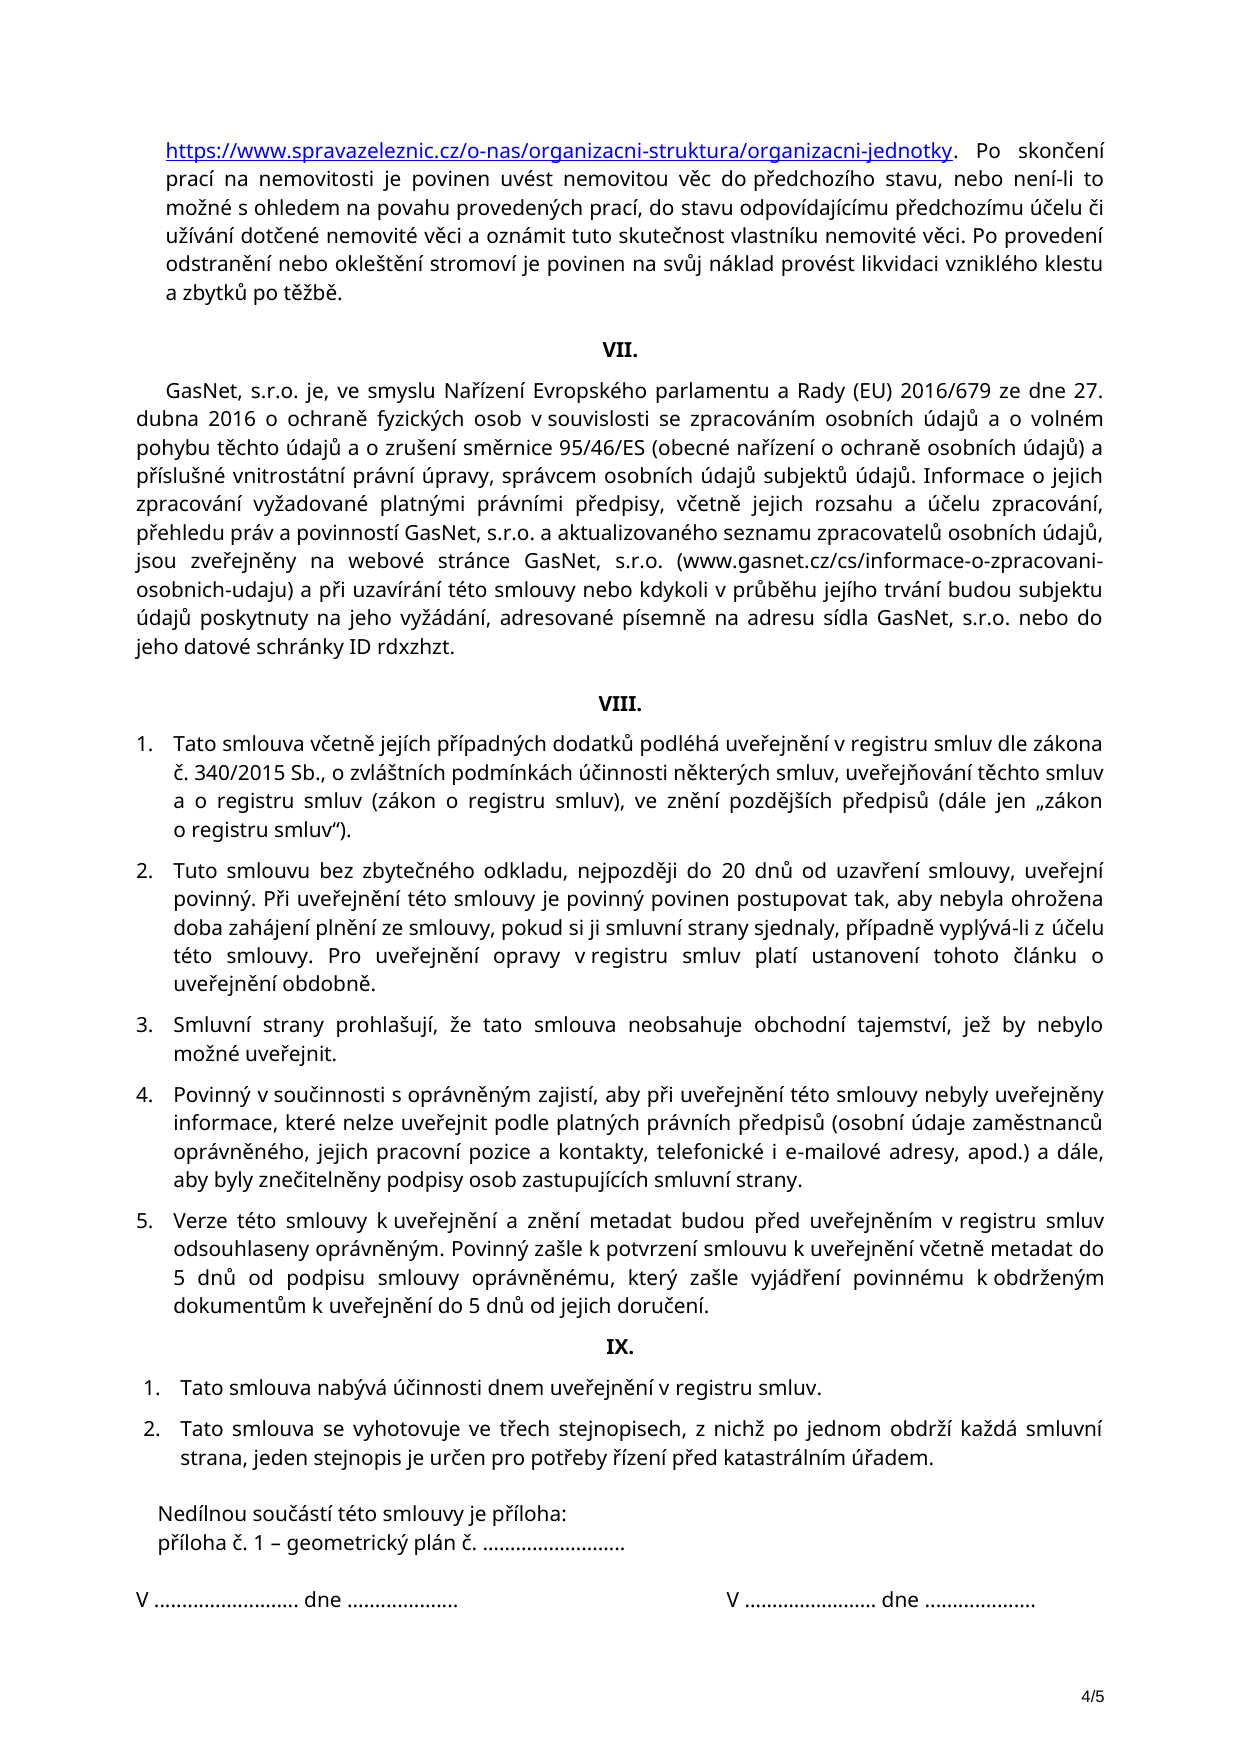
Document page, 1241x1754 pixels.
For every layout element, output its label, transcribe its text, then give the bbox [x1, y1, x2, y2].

text VIII. [136, 689, 1104, 717]
list Tato smlouva nabývá účinnosti dnem uveřejnění v registru smluv. [143, 1373, 1104, 1402]
text GasNet, s.r.o. je, ve smyslu Nařízení Evropského parlamentu a Rady (EU) 2016/679 ze dne 27. dubna 2016 o ochraně fyzických osob v souvislosti se zpracováním osobních údajů a o volném pohybu těchto údajů a o zrušení směrnice 95/46/ES (obecné nařízení o ochraně osobních údajů) a příslušné vnitrostátní právní úpravy, správcem osobních údajů subjektů údajů. Informace o jejich zpracování vyžadované platnými právními předpisy, včetně jejich rozsahu a účelu zpracování, přehledu práv a povinností GasNet, s.r.o. a aktualizovaného seznamu zpracovatelů osobních údajů, jsou zveřejněny na webové stránce GasNet, s.r.o. (www.gasnet.cz/cs/informace-o-zpracovani-osobnich-udaju) a při uzavírání této smlouvy nebo kdykoli v průběhu jejího trvání budou subjektu údajů poskytnuty na jeho vyžádání, adresované písemně na adresu sídla GasNet, s.r.o. nebo do jeho datové schránky ID rdxzhzt. [136, 376, 1104, 660]
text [136, 136, 1104, 306]
text IX. [136, 1332, 1104, 1361]
list Povinný v součinnosti s oprávněným zajistí, aby při uveřejnění této smlouvy nebyly uveřejněny informace, které nelze uveřejnit podle platných právních předpisů (osobní údaje zaměstnanců oprávněného, jejich pracovní pozice a kontakty, telefonické i e-mailové adresy, apod.) a dále, aby byly znečitelněny podpisy osob zastupujících smluvní strany. [136, 1080, 1104, 1194]
list Tato smlouva včetně jejích případných dodatků podléhá uveřejnění v registru smluv dle zákona č. 340/2015 Sb., o zvláštních podmínkách účinnosti některých smluv, uveřejňování těchto smluv a o registru smluv (zákon o registru smluv), ve znění pozdějších předpisů (dále jen „zákon o registru smluv“). [136, 729, 1104, 843]
text VII. [136, 335, 1104, 363]
text Nedílnou součástí této smlouvy je příloha: [136, 1499, 1104, 1528]
list Verze této smlouvy k uveřejnění a znění metadat budou před uveřejněním v registru smluv odsouhlaseny oprávněným. Povinný zašle k potvrzení smlouvu k uveřejnění včetně metadat do 5 dnů od podpisu smlouvy oprávněnému, který zašle vyjádření povinnému k obdrženým dokumentům k uveřejnění do 5 dnů od jejich doručení. [136, 1206, 1104, 1320]
text příloha č. 1 – geometrický plán č. …………………….. [136, 1528, 1104, 1556]
list Smluvní strany prohlašují, že tato smlouva neobsahuje obchodní tajemství, jež by nebylo možné uveřejnit. [136, 1011, 1104, 1067]
text V .......................... dne .................... V …………………… dne .................... [136, 1585, 1104, 1613]
list Tato smlouva se vyhotovuje ve třech stejnopisech, z nichž po jednom obdrží každá smluvní strana, jeden stejnopis je určen pro potřeby řízení před katastrálním úřadem. [143, 1414, 1104, 1471]
list Tuto smlouvu bez zbytečného odkladu, nejpozději do 20 dnů od uzavření smlouvy, uveřejní povinný. Při uveřejnění této smlouvy je povinný povinen postupovat tak, aby nebyla ohrožena doba zahájení plnění ze smlouvy, pokud si ji smluvní strany sjednaly, případně vyplývá-li z účelu této smlouvy. Pro uveřejnění opravy v registru smluv platí ustanovení tohoto článku o uveřejnění obdobně. [136, 856, 1104, 998]
